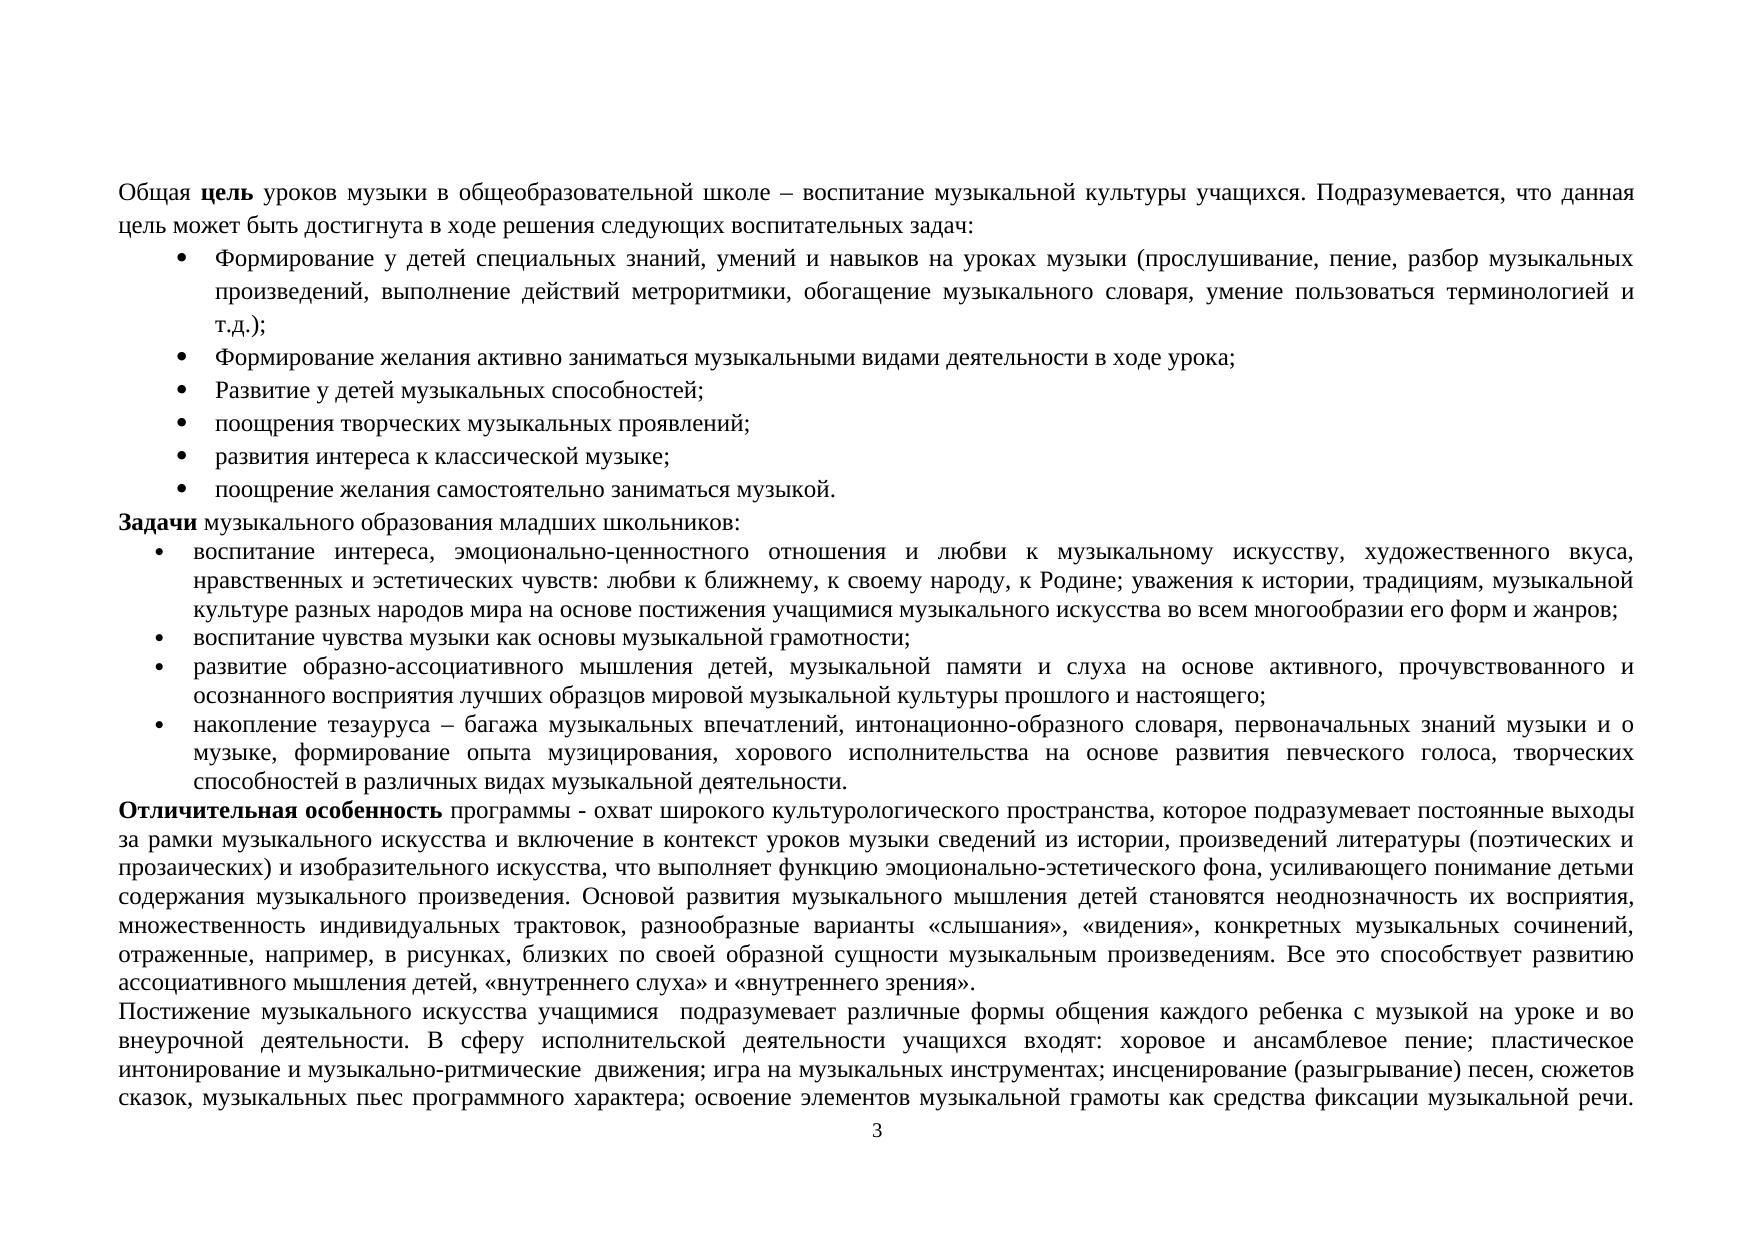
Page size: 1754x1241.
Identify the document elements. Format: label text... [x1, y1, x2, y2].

list развитие образно-ассоциативного мышления детей, музыкальной памяти и слуха на основе активного, прочувствованного и осознанного восприятия лучших образцов мировой музыкальной культуры прошлого и настоящего; [156, 651, 1636, 709]
list поощрения творческих музыкальных проявлений; [177, 408, 1636, 437]
list Формирование желания активно заниматься музыкальными видами деятельности в ходе урока; [177, 342, 1636, 371]
list Развитие у детей музыкальных способностей; [177, 375, 1636, 404]
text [118, 996, 1636, 1111]
list развития интереса к классической музыке; [177, 441, 1636, 470]
list накопление тезауруса – багажа музыкальных впечатлений, интонационно-образного словаря, первоначальных знаний музыки и о музыке, формирование опыта музицирования, хорового исполнительства на основе развития певческого голоса, творческих способностей в различных видах музыкальной деятельности. [156, 709, 1636, 795]
text Отличительная особенность программы - охват широкого культурологического пространства, которое подразумевает постоянные выходы за рамки музыкального искусства и включение в контекст уроков музыки сведений из истории, произведений литературы (поэтических и прозаических) и изобразительного искусства, что выполняет функцию эмоционально-эстетического фона, усиливающего понимание детьми содержания музыкального произведения. Основой развития музыкального мышления детей становятся неоднозначность их восприятия, множественность индивидуальных трактовок, разнообразные варианты «слышания», «видения», конкретных музыкальных сочинений, отраженные, например, в рисунках, близких по своей образной сущности музыкальным произведениям. Все это способствует развитию ассоциативного мышления детей, «внутреннего слуха» и «внутреннего зрения». [118, 795, 1636, 996]
list поощрение желания самостоятельно заниматься музыкой. [177, 474, 1636, 503]
text Задачи музыкального образования младших школьников: [118, 507, 1636, 536]
text Общая цель уроков музыки в общеобразовательной школе – воспитание музыкальной культуры учащихся. Подразумевается, что данная цель может быть достигнута в ходе решения следующих воспитательных задач: [118, 177, 1636, 239]
list воспитание интереса, эмоционально-ценностного отношения и любви к музыкальному искусству, художественного вкуса, нравственных и эстетических чувств: любви к ближнему, к своему народу, к Родине; уважения к истории, традициям, музыкальной культуре разных народов мира на основе постижения учащимися музыкального искусства во всем многообразии его форм и жанров; [156, 536, 1636, 622]
list Формирование у детей специальных знаний, умений и навыков на уроках музыки (прослушивание, пение, разбор музыкальных произведений, выполнение действий метроритмики, обогащение музыкального словаря, умение пользоваться терминологией и т.д.); [177, 243, 1636, 338]
list воспитание чувства музыки как основы музыкальной грамотности; [156, 622, 1636, 651]
